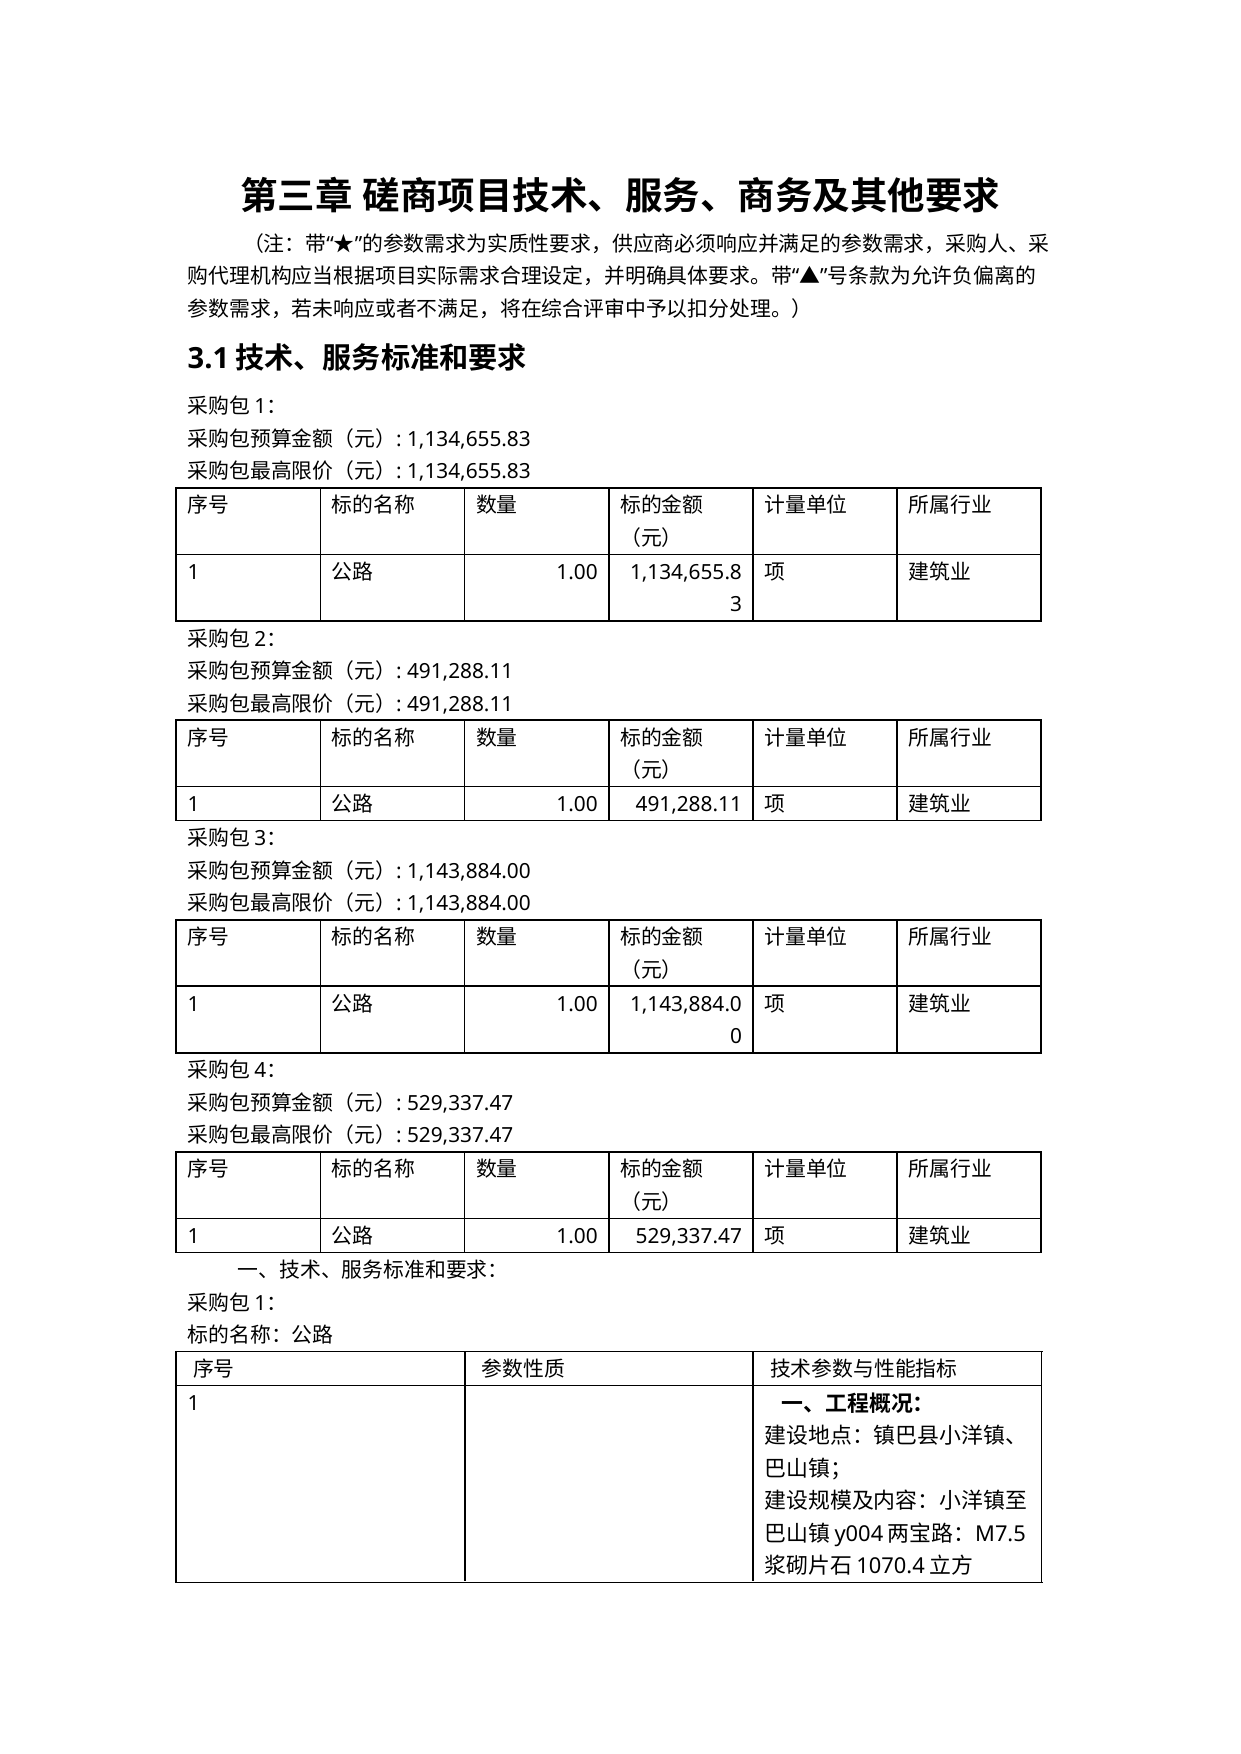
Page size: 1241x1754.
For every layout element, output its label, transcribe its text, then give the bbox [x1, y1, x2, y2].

table_cell 1.00 [465, 787, 608, 820]
table_cell 529,337.47 [610, 1219, 752, 1252]
table_header 序号 [177, 489, 320, 553]
text 一、技术、服务标准和要求： [187, 1253, 1053, 1286]
text 采购包最高限价（元）: 491,288.11 [187, 687, 1053, 719]
text 采购包2： [187, 622, 1053, 654]
table_cell 1 [177, 1219, 320, 1252]
table_cell 公路 [321, 987, 464, 1052]
table_header 标的金额 （元） [610, 721, 752, 786]
table_cell 建筑业 [898, 1219, 1040, 1252]
table_header 所属行业 [898, 489, 1040, 553]
text 采购包最高限价（元）: 1,143,884.00 [187, 886, 1053, 919]
text 采购包预算金额（元）: 491,288.11 [187, 654, 1053, 687]
text 第三章 磋商项目技术、服务、商务及其他要求 [187, 162, 1053, 227]
table_header 参数性质 [466, 1352, 752, 1385]
table_header 计量单位 [754, 1153, 896, 1218]
table_cell 1,134,655.83 [610, 555, 752, 620]
table_header 标的名称 [321, 1153, 464, 1218]
table_header 所属行业 [898, 1153, 1040, 1218]
text 标的名称：公路 [187, 1318, 1053, 1351]
table_header 标的名称 [321, 489, 464, 553]
table_header 标的名称 [321, 721, 464, 786]
table_header 计量单位 [754, 921, 896, 985]
table_cell 建筑业 [898, 987, 1040, 1052]
text （注：带“★”的参数需求为实质性要求，供应商必须响应并满足的参数需求，采购人、采购代理机构应当根据项目实际需求合理设定，并明确具体要求。带“▲”号条款为允许负偏离的参数需求，若未响应或者不满足，将在综合评审中予以扣分处理。） [187, 227, 1053, 324]
table_header 技术参数与性能指标 [754, 1352, 1041, 1385]
table_cell 项 [754, 1219, 896, 1252]
table_header 标的金额 （元） [610, 489, 752, 553]
text 采购包1： [187, 389, 1053, 422]
table_header 标的金额 （元） [610, 921, 752, 985]
text 采购包4： [187, 1053, 1053, 1086]
table_cell 公路 [321, 555, 464, 620]
table_cell 1 [177, 1386, 464, 1581]
table_cell 公路 [321, 787, 464, 820]
table_header 所属行业 [898, 721, 1040, 786]
text 采购包3： [187, 821, 1053, 854]
text 采购包最高限价（元）: 529,337.47 [187, 1118, 1053, 1151]
table_header 所属行业 [898, 921, 1040, 985]
table_header 数量 [465, 1153, 608, 1218]
table_cell 项 [754, 987, 896, 1052]
table_header 数量 [465, 489, 608, 553]
table_cell 491,288.11 [610, 787, 752, 820]
table_cell 项 [754, 555, 896, 620]
table_cell 1 [177, 555, 320, 620]
table_cell 1 [177, 987, 320, 1052]
table_cell 1.00 [465, 1219, 608, 1252]
table_header 数量 [465, 921, 608, 985]
text 3.1技术、服务标准和要求 [187, 324, 1053, 389]
table_cell 公路 [321, 1219, 464, 1252]
text 采购包预算金额（元）: 529,337.47 [187, 1086, 1053, 1118]
table_header 序号 [177, 721, 320, 786]
table_cell 建筑业 [898, 555, 1040, 620]
text 采购包1： [187, 1286, 1053, 1318]
table_cell 1 [177, 787, 320, 820]
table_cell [754, 1386, 1041, 1581]
table_header 序号 [177, 1352, 464, 1385]
table_header 标的金额 （元） [610, 1153, 752, 1218]
table_cell 项 [754, 787, 896, 820]
table_header 标的名称 [321, 921, 464, 985]
table_header 计量单位 [754, 721, 896, 786]
text 采购包预算金额（元）: 1,134,655.83 [187, 422, 1053, 454]
table_header 数量 [465, 721, 608, 786]
table_cell 1.00 [465, 555, 608, 620]
text 采购包最高限价（元）: 1,134,655.83 [187, 454, 1053, 487]
table_cell 1.00 [465, 987, 608, 1052]
text 采购包预算金额（元）: 1,143,884.00 [187, 854, 1053, 886]
table_cell 1,143,884.00 [610, 987, 752, 1052]
table_header 序号 [177, 1153, 320, 1218]
table_cell [466, 1386, 752, 1581]
table_cell 建筑业 [898, 787, 1040, 820]
table_header 序号 [177, 921, 320, 985]
table_header 计量单位 [754, 489, 896, 553]
